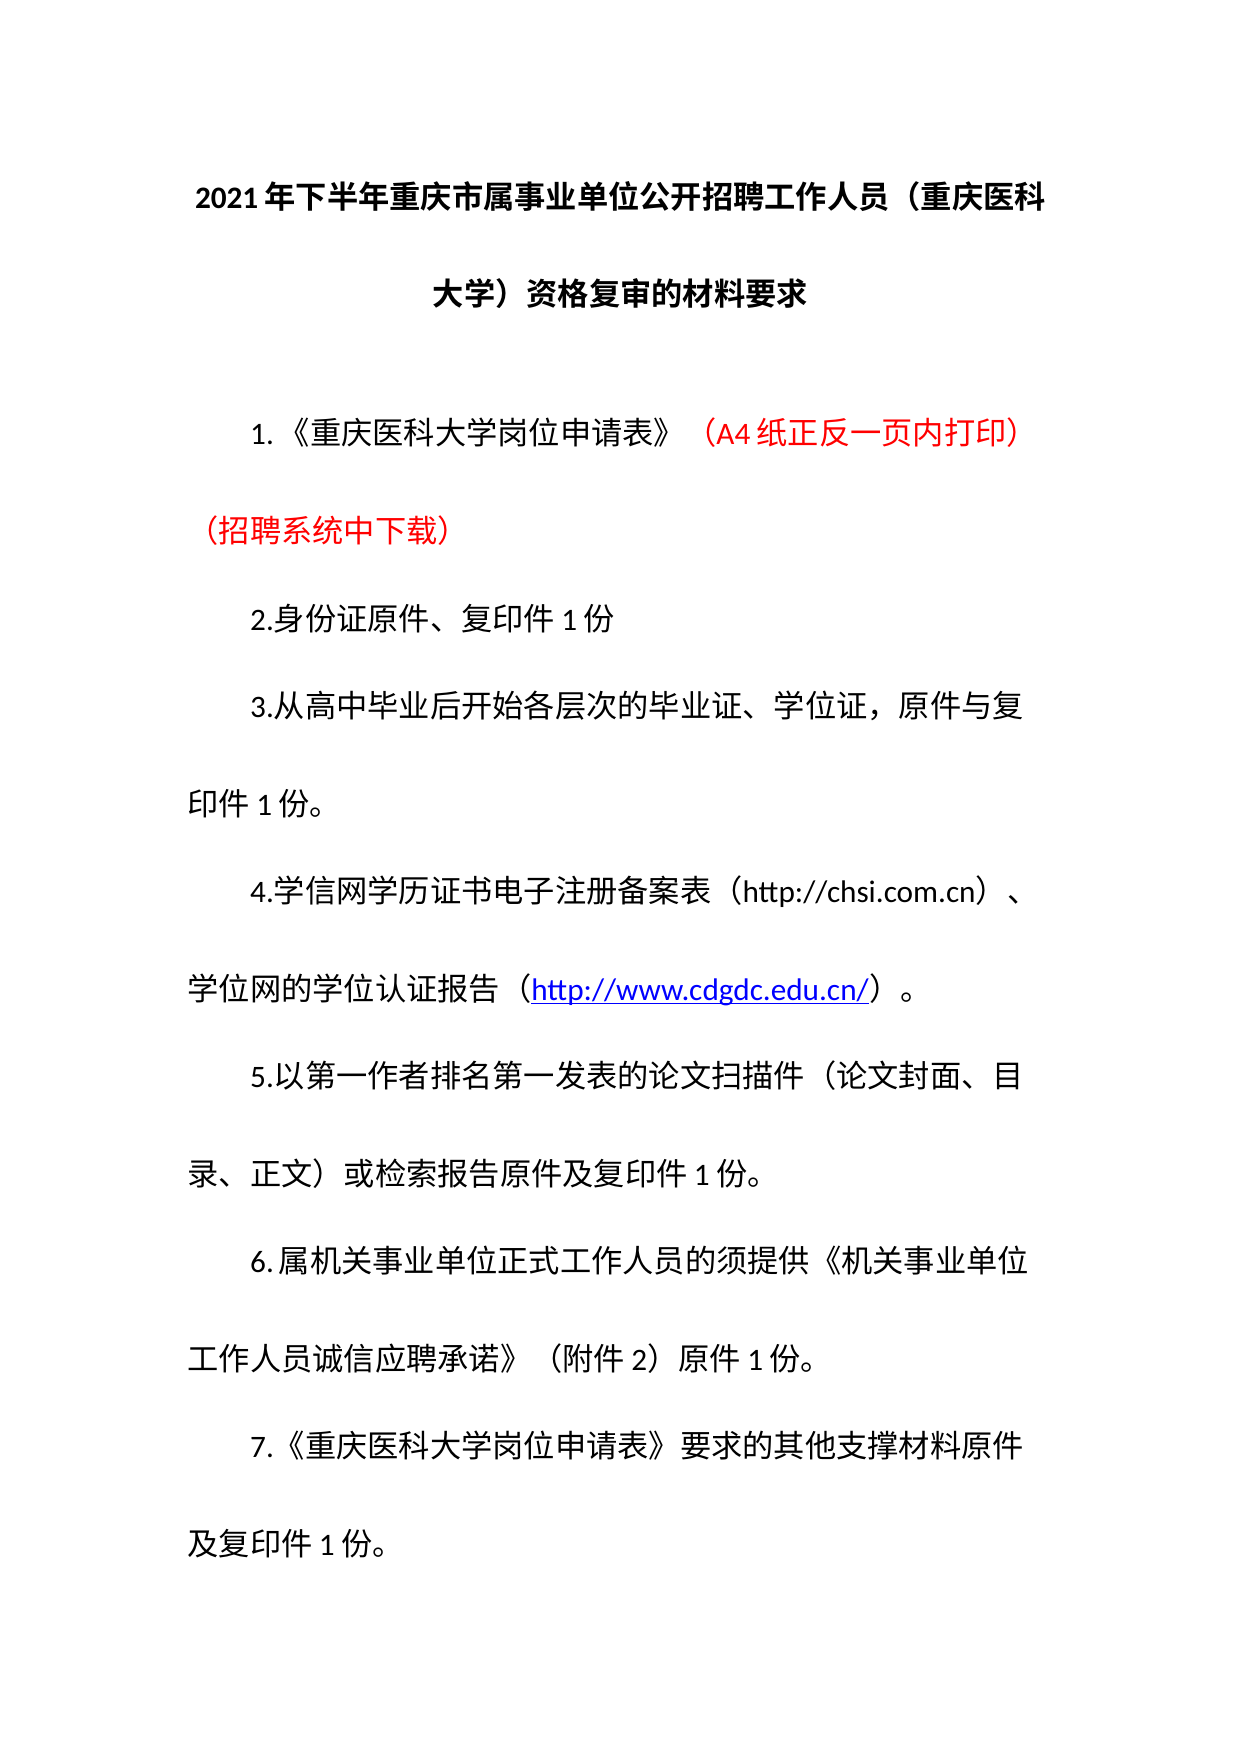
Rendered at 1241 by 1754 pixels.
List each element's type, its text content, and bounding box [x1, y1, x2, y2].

text 2.身份证原件、复印件1份 [187, 584, 1053, 649]
text 1. 《重庆医科大学岗位申请表》（A4纸正反一页内打印）（招聘系统中下载） [187, 399, 1053, 561]
text 3.从高中毕业后开始各层次的毕业证、学位证，原件与复印件1份。 [187, 671, 1053, 834]
text 7.《重庆医科大学岗位申请表》要求的其他支撑材料原件及复印件1份。 [187, 1412, 1053, 1574]
text 2021年下半年重庆市属事业单位公开招聘工作人员（重庆医科大学）资格复审的材料要求 [187, 162, 1053, 324]
text 5.以第一作者排名第一发表的论文扫描件（论文封面、目录、正文）或检索报告原件及复印件1份。 [187, 1042, 1053, 1204]
text 6. 属机关事业单位正式工作人员的须提供《机关事业单位工作人员诚信应聘承诺》（附件2）原件1份。 [187, 1227, 1053, 1389]
text 4.学信网学历证书电子注册备案表（http://chsi.com.cn）、学位网的学位认证报告（http://www.cdgdc.edu.cn/）。 [187, 856, 1053, 1019]
